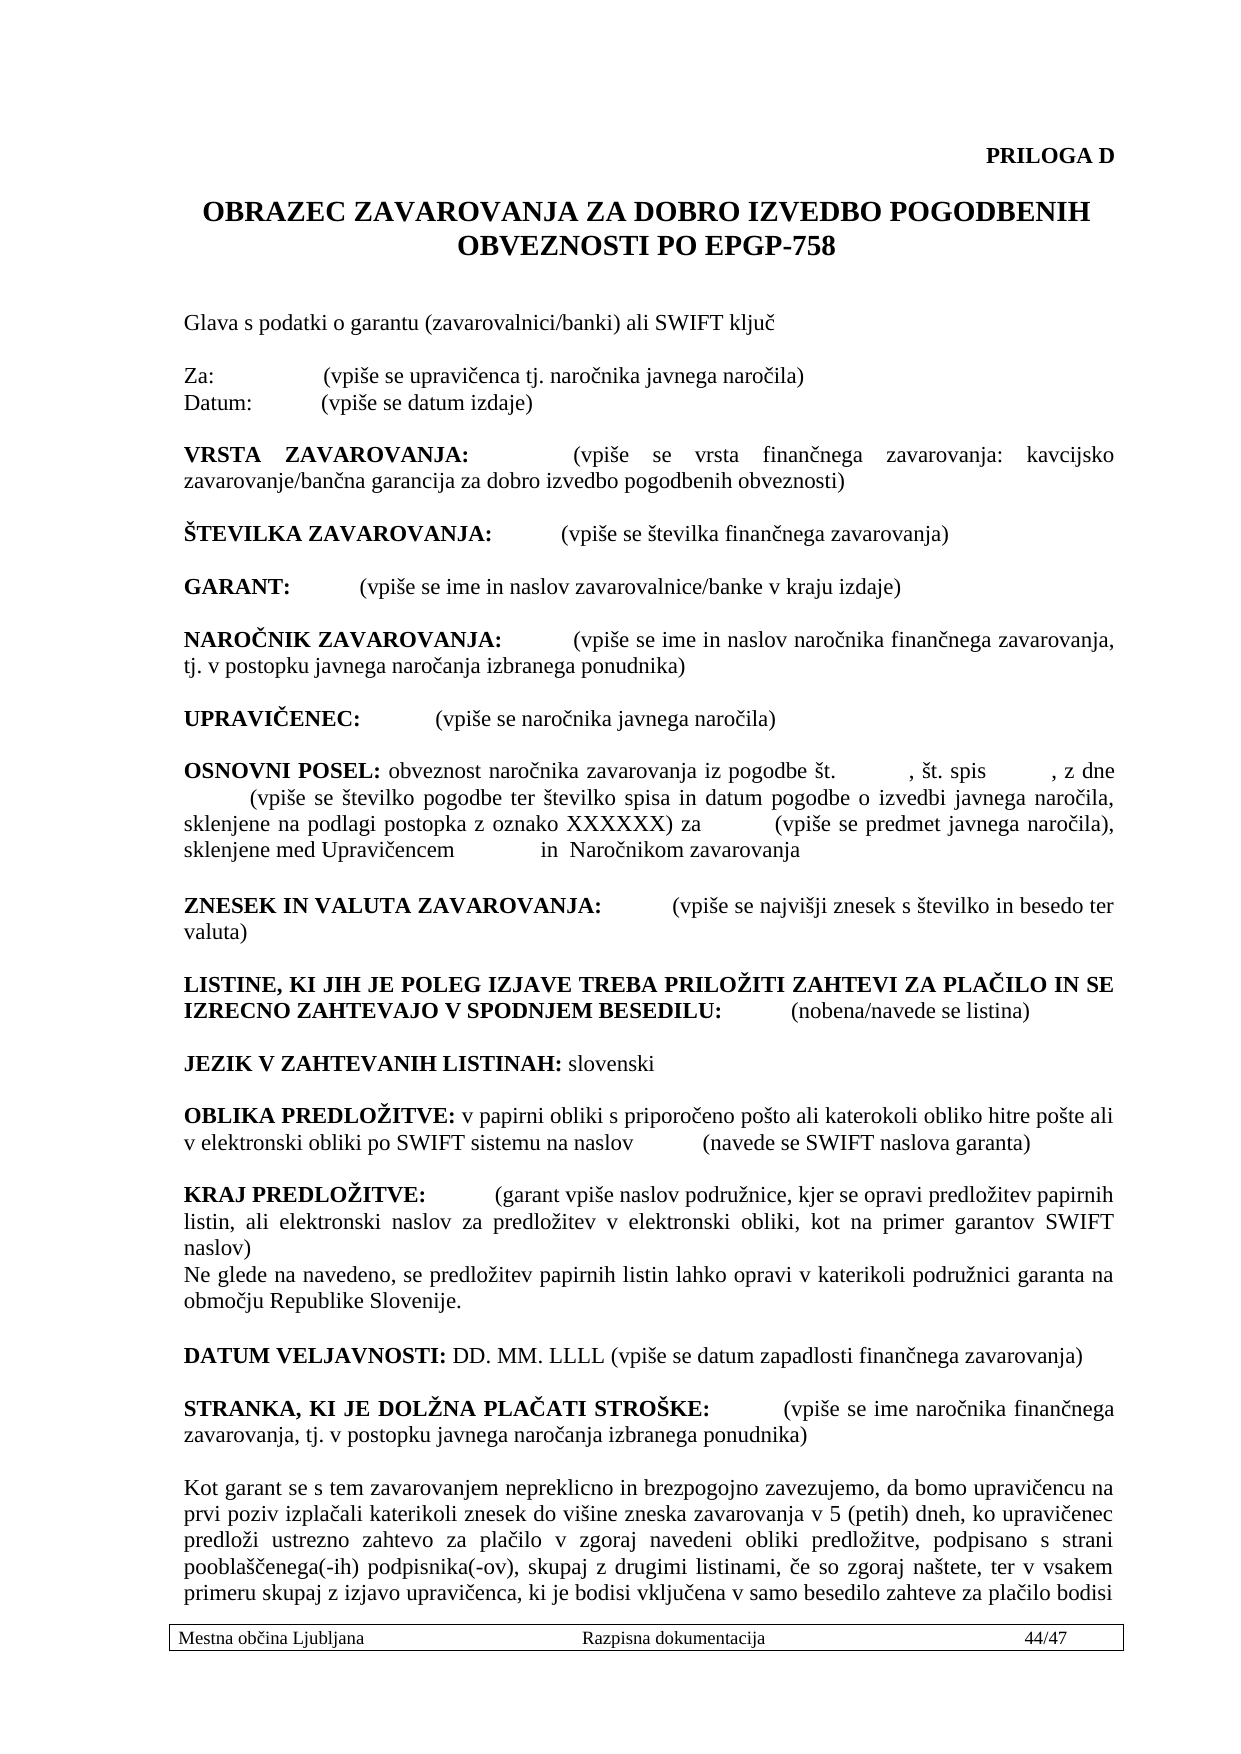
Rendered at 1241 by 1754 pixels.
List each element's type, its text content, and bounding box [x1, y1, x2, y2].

text GARANT: (vpiše se ime in naslov zavarovalnice/banke v kraju izdaje) [184, 573, 1115, 599]
text UPRAVIČENEC: (vpiše se naročnika javnega naročila) [184, 705, 1115, 731]
text OBLIKA PREDLOŽITVE: v papirni obliki s priporočeno pošto ali katerokoli obliko hitre pošte ali v elektronski obliki po SWIFT sistemu na naslov (navede se SWIFT naslova garanta) [184, 1102, 1115, 1155]
text Ne glede na navedeno, se predložitev papirnih listin lahko opravi v katerikoli podružnici garanta na območju Republike Slovenije. [184, 1261, 1115, 1313]
text ZNESEK IN VALUTA ZAVAROVANJA: (vpiše se najvišji znesek s številko in besedo ter valuta) [184, 892, 1115, 944]
text DATUM VELJAVNOSTI: DD. MM. LLLL (vpiše se datum zapadlosti finančnega zavarovanja) [184, 1342, 1115, 1368]
text Datum: (vpiše se datum izdaje) [184, 388, 1115, 415]
text JEZIK V ZAHTEVANIH LISTINAH: slovenski [184, 1050, 1115, 1076]
text OSNOVNI POSEL: obveznost naročnika zavarovanja iz pogodbe št. , št. spis , z dne (vpiše se številko pogodbe ter številko spisa in datum pogodbe o izvedbi javnega naročila, sklenjene na podlagi postopka z oznako XXXXXX) za (vpiše se predmet javnega naročila), sklenjene med Upravičencem in Naročnikom zavarovanja [184, 757, 1115, 863]
text Za: (vpiše se upravičenca tj. naročnika javnega naročila) [184, 362, 1115, 388]
text STRANKA, KI JE DOLŽNA PLAČATI STROŠKE: (vpiše se ime naročnika finančnega zavarovanja, tj. v postopku javnega naročanja izbranega ponudnika) [184, 1395, 1115, 1447]
text ŠTEVILKA ZAVAROVANJA: (vpiše se številka finančnega zavarovanja) [184, 520, 1115, 547]
text OBRAZEC ZAVAROVANJA ZA DOBRO IZVEDBO POGODBENIH OBVEZNOSTI PO EPGP-758 [178, 194, 1115, 262]
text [184, 1474, 1115, 1606]
text PRILOGA D [66, 142, 1115, 168]
text NAROČNIK ZAVAROVANJA: (vpiše se ime in naslov naročnika finančnega zavarovanja, tj. v postopku javnega naročanja izbranega ponudnika) [184, 626, 1115, 678]
text KRAJ PREDLOŽITVE: (garant vpiše naslov podružnice, kjer se opravi predložitev papirnih listin, ali elektronski naslov za predložitev v elektronski obliki, kot na primer garantov SWIFT naslov) [184, 1182, 1115, 1261]
text VRSTA ZAVAROVANJA: (vpiše se vrsta finančnega zavarovanja: kavcijsko zavarovanje/bančna garancija za dobro izvedbo pogodbenih obveznosti) [184, 441, 1115, 494]
text LISTINE, KI JIH JE POLEG IZJAVE TREBA PRILOŽITI ZAHTEVI ZA PLAČILO IN SE IZRECNO ZAHTEVAJO V SPODNJEM BESEDILU: (nobena/navede se listina) [184, 971, 1115, 1023]
text Glava s podatki o garantu (zavarovalnici/banki) ali SWIFT ključ [184, 309, 1115, 336]
